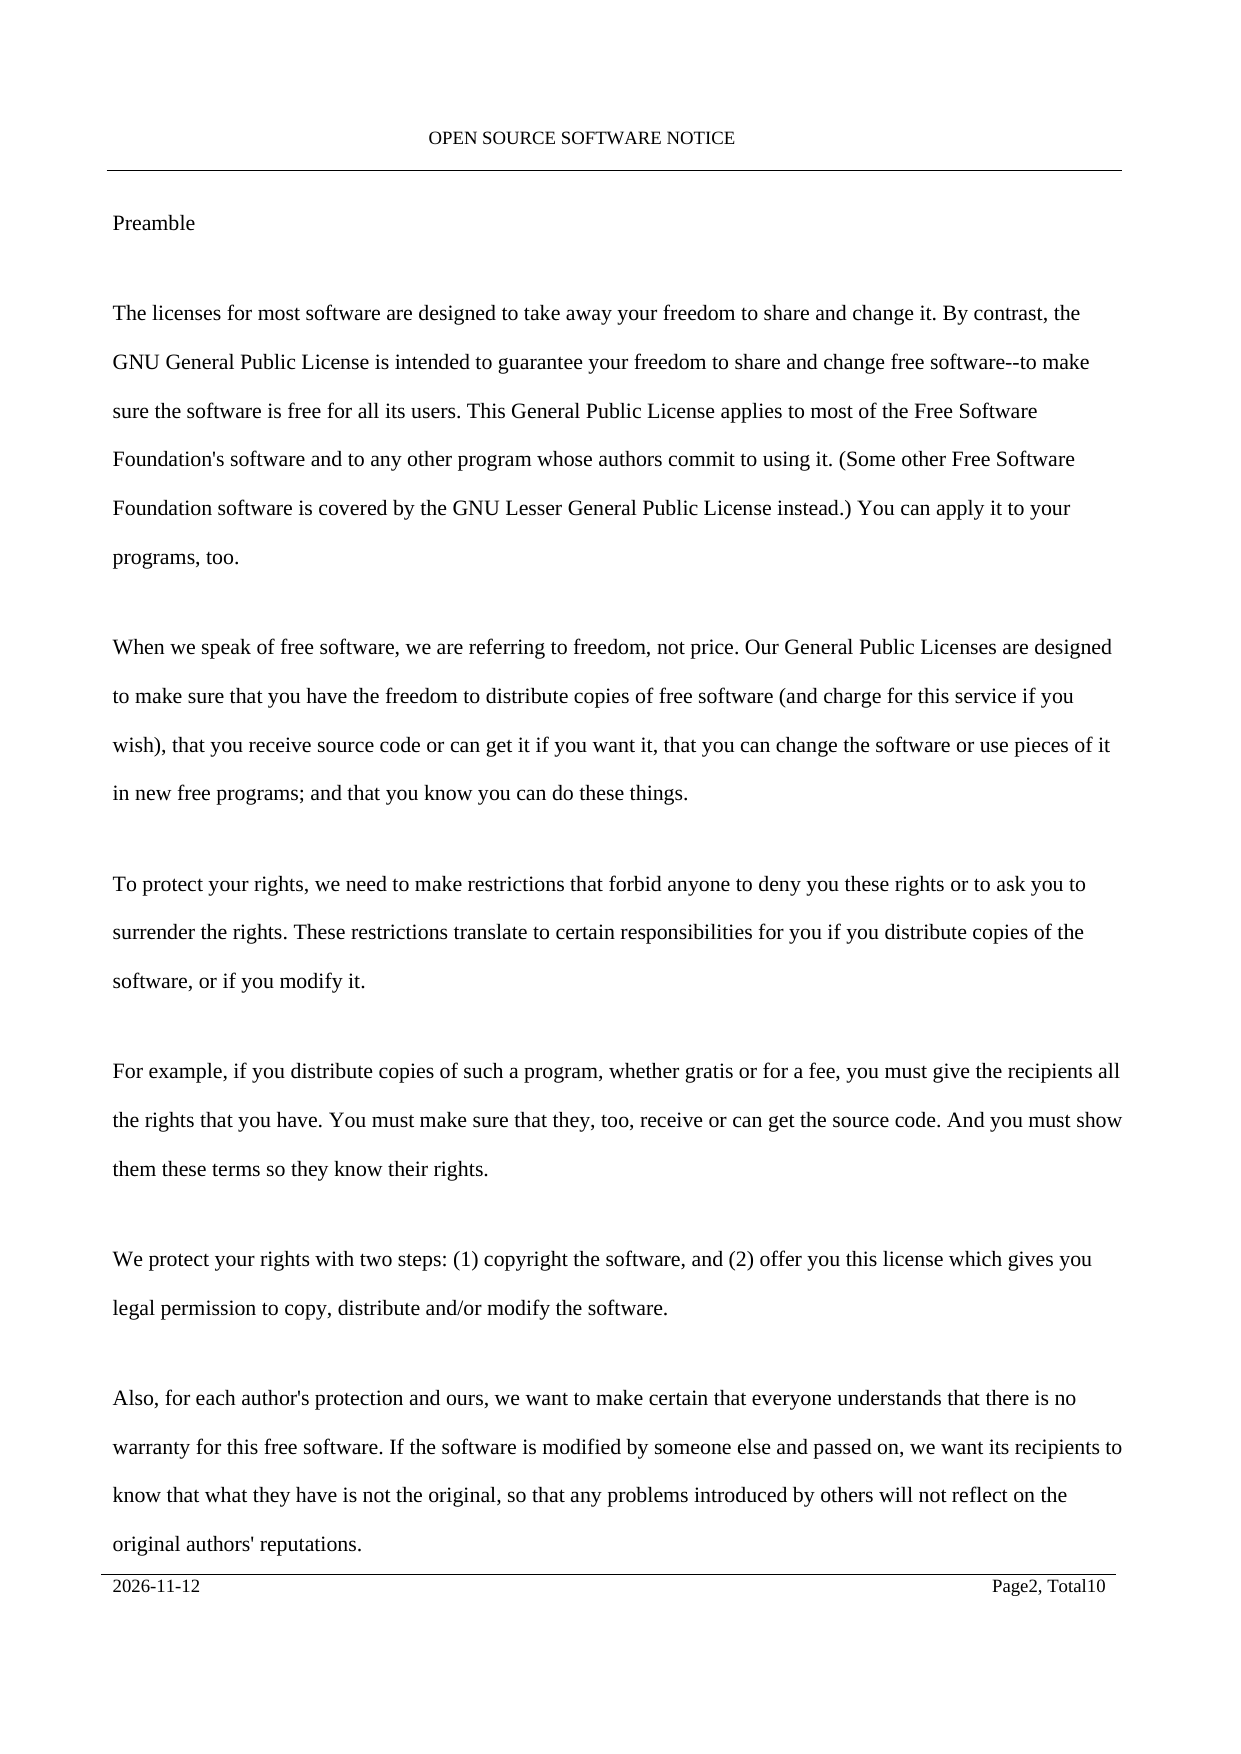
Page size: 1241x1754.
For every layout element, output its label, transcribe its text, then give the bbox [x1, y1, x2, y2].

text We protect your rights with two steps: (1) copyright the software, and (2) offer you this license which gives you legal permission to copy, distribute and/or modify the software. [112, 1242, 1128, 1324]
text To protect your rights, we need to make restrictions that forbid anyone to deny you these rights or to ask you to surrender the rights. These restrictions translate to certain responsibilities for you if you distribute copies of the software, or if you modify it. [112, 867, 1128, 997]
text The licenses for most software are designed to take away your freedom to share and change it. By contrast, the GNU General Public License is intended to guarantee your freedom to share and change free software--to make sure the software is free for all its users. This General Public License applies to most of the Free Software Foundation's software and to any other program whose authors commit to using it. (Some other Free Software Foundation software is covered by the GNU Lesser General Public License instead.) You can apply it to your programs, too. [112, 297, 1128, 573]
text Also, for each author's protection and ours, we want to make certain that everyone understands that there is no warranty for this free software. If the software is modified by someone else and passed on, we want its recipients to know that what they have is not the original, so that any problems introduced by others will not reflect on the original authors' reputations. [112, 1381, 1128, 1560]
text When we speak of free software, we are referring to freedom, not price. Our General Public Licenses are designed to make sure that you have the freedom to distribute copies of free software (and charge for this service if you wish), that you receive source code or can get it if you want it, that you can change the software or use pieces of it in new free programs; and that you know you can do these things. [112, 631, 1128, 809]
text Preamble [112, 206, 1128, 239]
text For example, if you distribute copies of such a program, whether gratis or for a fee, you must give the recipients all the rights that you have. You must make sure that they, too, receive or can get the source code. And you must show them these terms so they know their rights. [112, 1055, 1128, 1185]
